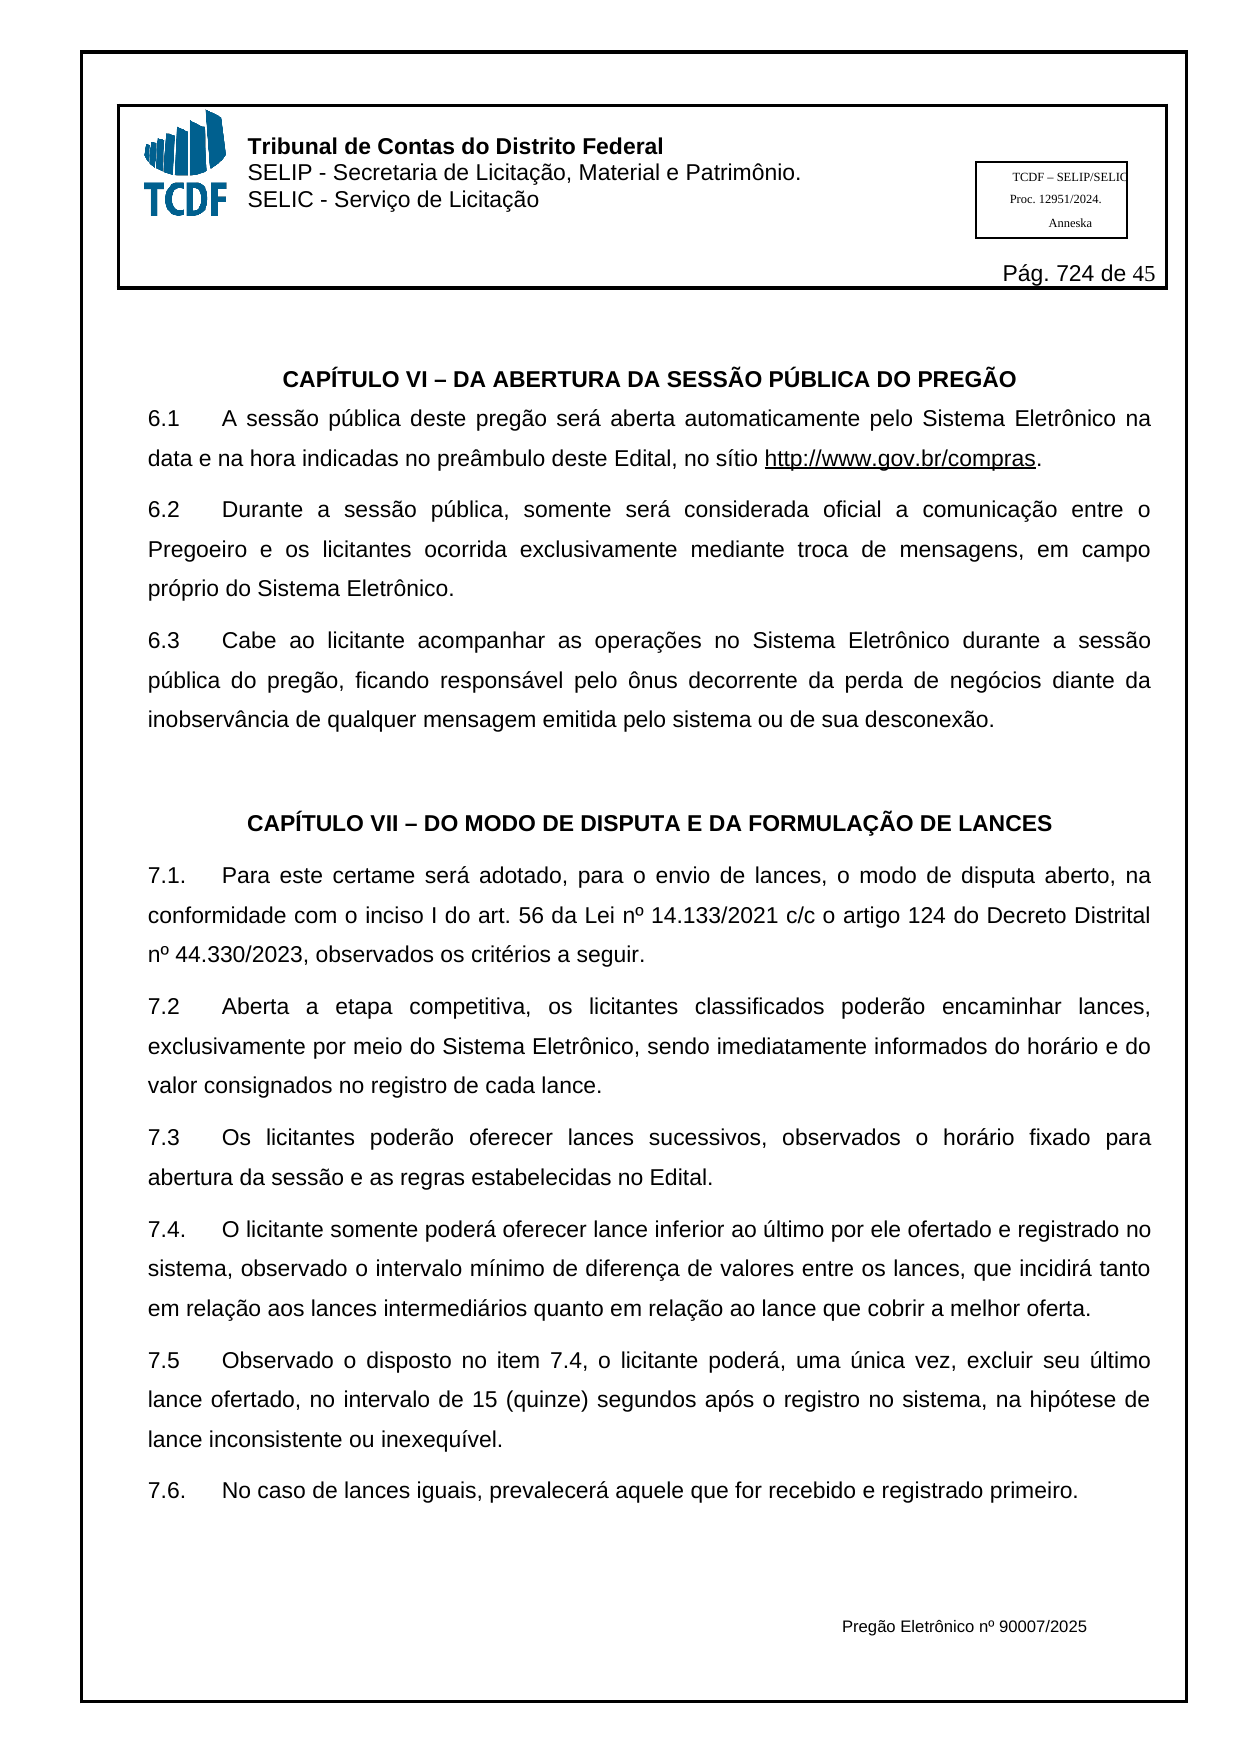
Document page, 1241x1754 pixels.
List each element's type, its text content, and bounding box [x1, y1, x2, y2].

text 7.6. No caso de lances iguais, prevalecerá aquele que for recebido e registrado primeiro. [148, 1477, 1152, 1504]
text 7.3 Os licitantes poderão oferecer lances sucessivos, observados o horário fixado para abertura da sessão e as regras estabelecidas no Edital. [148, 1124, 1152, 1190]
text 7.5 Observado o disposto no item 7.4, o licitante poderá, uma única vez, excluir seu último lance ofertado, no intervalo de 15 (quinze) segundos após o registro no sistema, na hipótese de lance inconsistente ou inexequível. [148, 1347, 1152, 1452]
text 7.1. Para este certame será adotado, para o envio de lances, o modo de disputa aberto, na conformidade com o inciso I do art. 56 da Lei nº 14.133/2021 c/c o artigo 124 do Decreto Distrital nº 44.330/2023, observados os critérios a seguir. [148, 862, 1152, 968]
text Capítulo ViI – DO MODO DE DISPUTA E DA formulação de lances [148, 810, 1152, 837]
text 7.2 Aberta a etapa competitiva, os licitantes classificados poderão encaminhar lances, exclusivamente por meio do Sistema Eletrônico, sendo imediatamente informados do horário e do valor consignados no registro de cada lance. [148, 993, 1152, 1098]
text 6.2 Durante a sessão pública, somente será considerada oficial a comunicação entre o Pregoeiro e os licitantes ocorrida exclusivamente mediante troca de mensagens, em campo próprio do Sistema Eletrônico. [148, 496, 1152, 602]
text 7.4. O licitante somente poderá oferecer lance inferior ao último por ele ofertado e registrado no sistema, observado o intervalo mínimo de diferença de valores entre os lances, que incidirá tanto em relação aos lances intermediários quanto em relação ao lance que cobrir a melhor oferta. [148, 1216, 1152, 1321]
text 6.1 A sessão pública deste pregão será aberta automaticamente pelo Sistema Eletrônico na data e na hora indicadas no preâmbulo deste Edital, no sítio http://www.gov.br/compras. [148, 405, 1152, 471]
text 6.3 Cabe ao licitante acompanhar as operações no Sistema Eletrônico durante a sessão pública do pregão, ficando responsável pelo ônus decorrente da perda de negócios diante da inobservância de qualquer mensagem emitida pelo sistema ou de sua desconexão. [148, 627, 1152, 733]
picture [129, 107, 241, 218]
text Capítulo VI – DA abertura da SESSÃO PÚBLICA do pregão [148, 366, 1152, 392]
